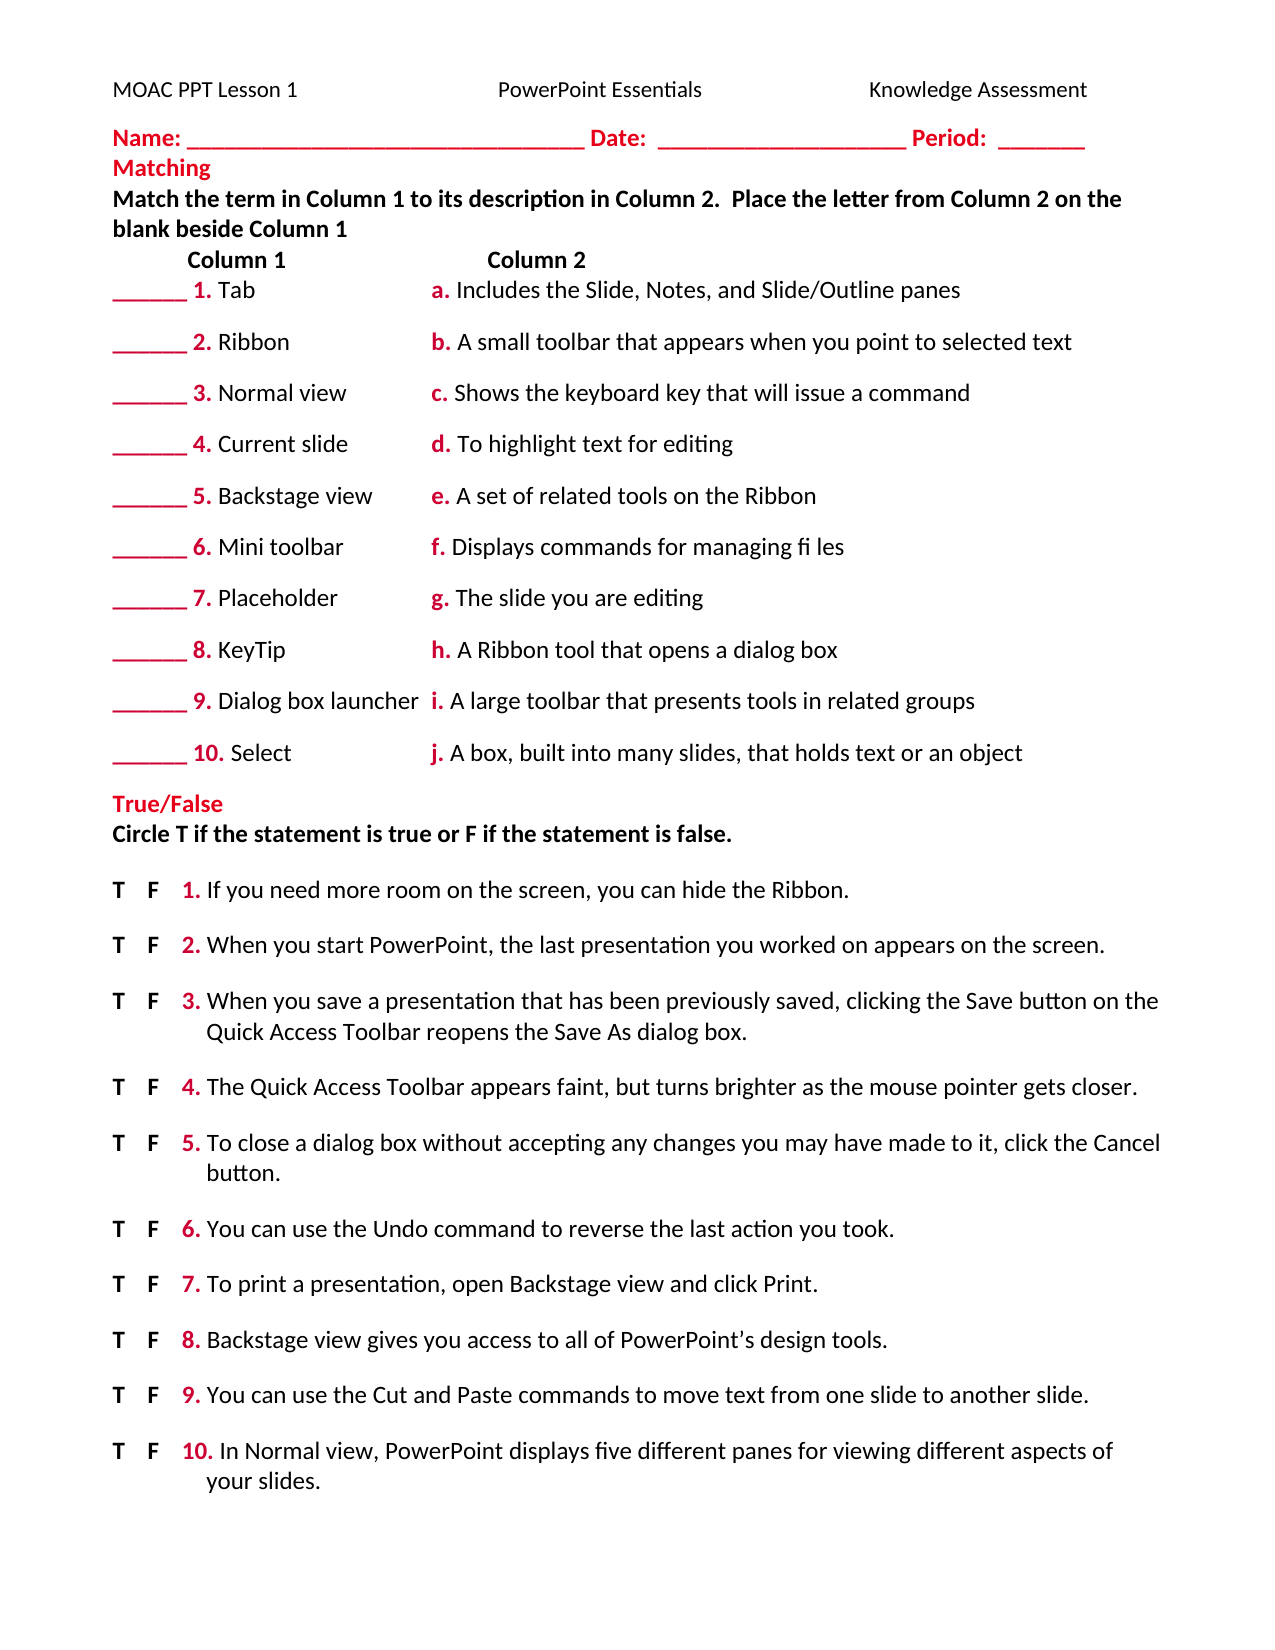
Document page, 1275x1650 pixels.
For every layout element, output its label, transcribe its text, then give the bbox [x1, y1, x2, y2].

text T F 9. You can use the Cut and Paste commands to move text from one slide to another slide. [112, 1379, 1162, 1410]
text ______ 6. Mini toolbar f. Displays commands for managing fi les [112, 531, 1162, 562]
text ______ 5. Backstage view e. A set of related tools on the Ribbon [112, 480, 1162, 510]
text ______ 2. Ribbon b. A small toolbar that appears when you point to selected text [112, 326, 1162, 356]
text Circle T if the statement is true or F if the statement is false. [112, 818, 1162, 849]
text T F 4. The Quick Access Toolbar appears faint, but turns brighter as the mouse pointer gets closer. [112, 1071, 1162, 1102]
text ______ 3. Normal view c. Shows the keyboard key that will issue a command [112, 377, 1162, 408]
text ______ 8. KeyTip h. A Ribbon tool that opens a dialog box [112, 634, 1162, 664]
text ______ 4. Current slide d. To highlight text for editing [112, 428, 1162, 459]
text T F 3. When you save a presentation that has been previously saved, clicking the Save button on the Quick Access Toolbar reopens the Save As dialog box. [112, 985, 1162, 1046]
text Column 1 Column 2 [112, 244, 1162, 274]
text T F 1. If you need more room on the screen, you can hide the Ribbon. [112, 874, 1162, 904]
text Match the term in Column 1 to its description in Column 2. Place the letter from Column 2 on the blank beside Column 1 [112, 183, 1162, 244]
text ______ 9. Dialog box launcher i. A large toolbar that presents tools in related groups [112, 685, 1162, 716]
text True/False [112, 788, 1162, 818]
text Name: ________________________________ Date: ____________________ Period: _______ [112, 122, 1162, 152]
text T F 8. Backstage view gives you access to all of PowerPoint’s design tools. [112, 1324, 1162, 1354]
text ______ 10. Select j. A box, built into many slides, that holds text or an object [112, 737, 1162, 767]
text ______ 1. Tab a. Includes the Slide, Notes, and Slide/Outline panes [112, 274, 1162, 305]
text Matching [112, 152, 1162, 183]
text T F 2. When you start PowerPoint, the last presentation you worked on appears on the screen. [112, 929, 1162, 960]
text T F 5. To close a dialog box without accepting any changes you may have made to it, click the Cancel button. [112, 1127, 1162, 1188]
text T F 7. To print a presentation, open Backstage view and click Print. [112, 1268, 1162, 1299]
text T F 10. In Normal view, PowerPoint displays five different panes for viewing different aspects of your slides. [112, 1435, 1162, 1496]
text ______ 7. Placeholder g. The slide you are editing [112, 583, 1162, 613]
text T F 6. You can use the Undo command to reverse the last action you took. [112, 1213, 1162, 1243]
